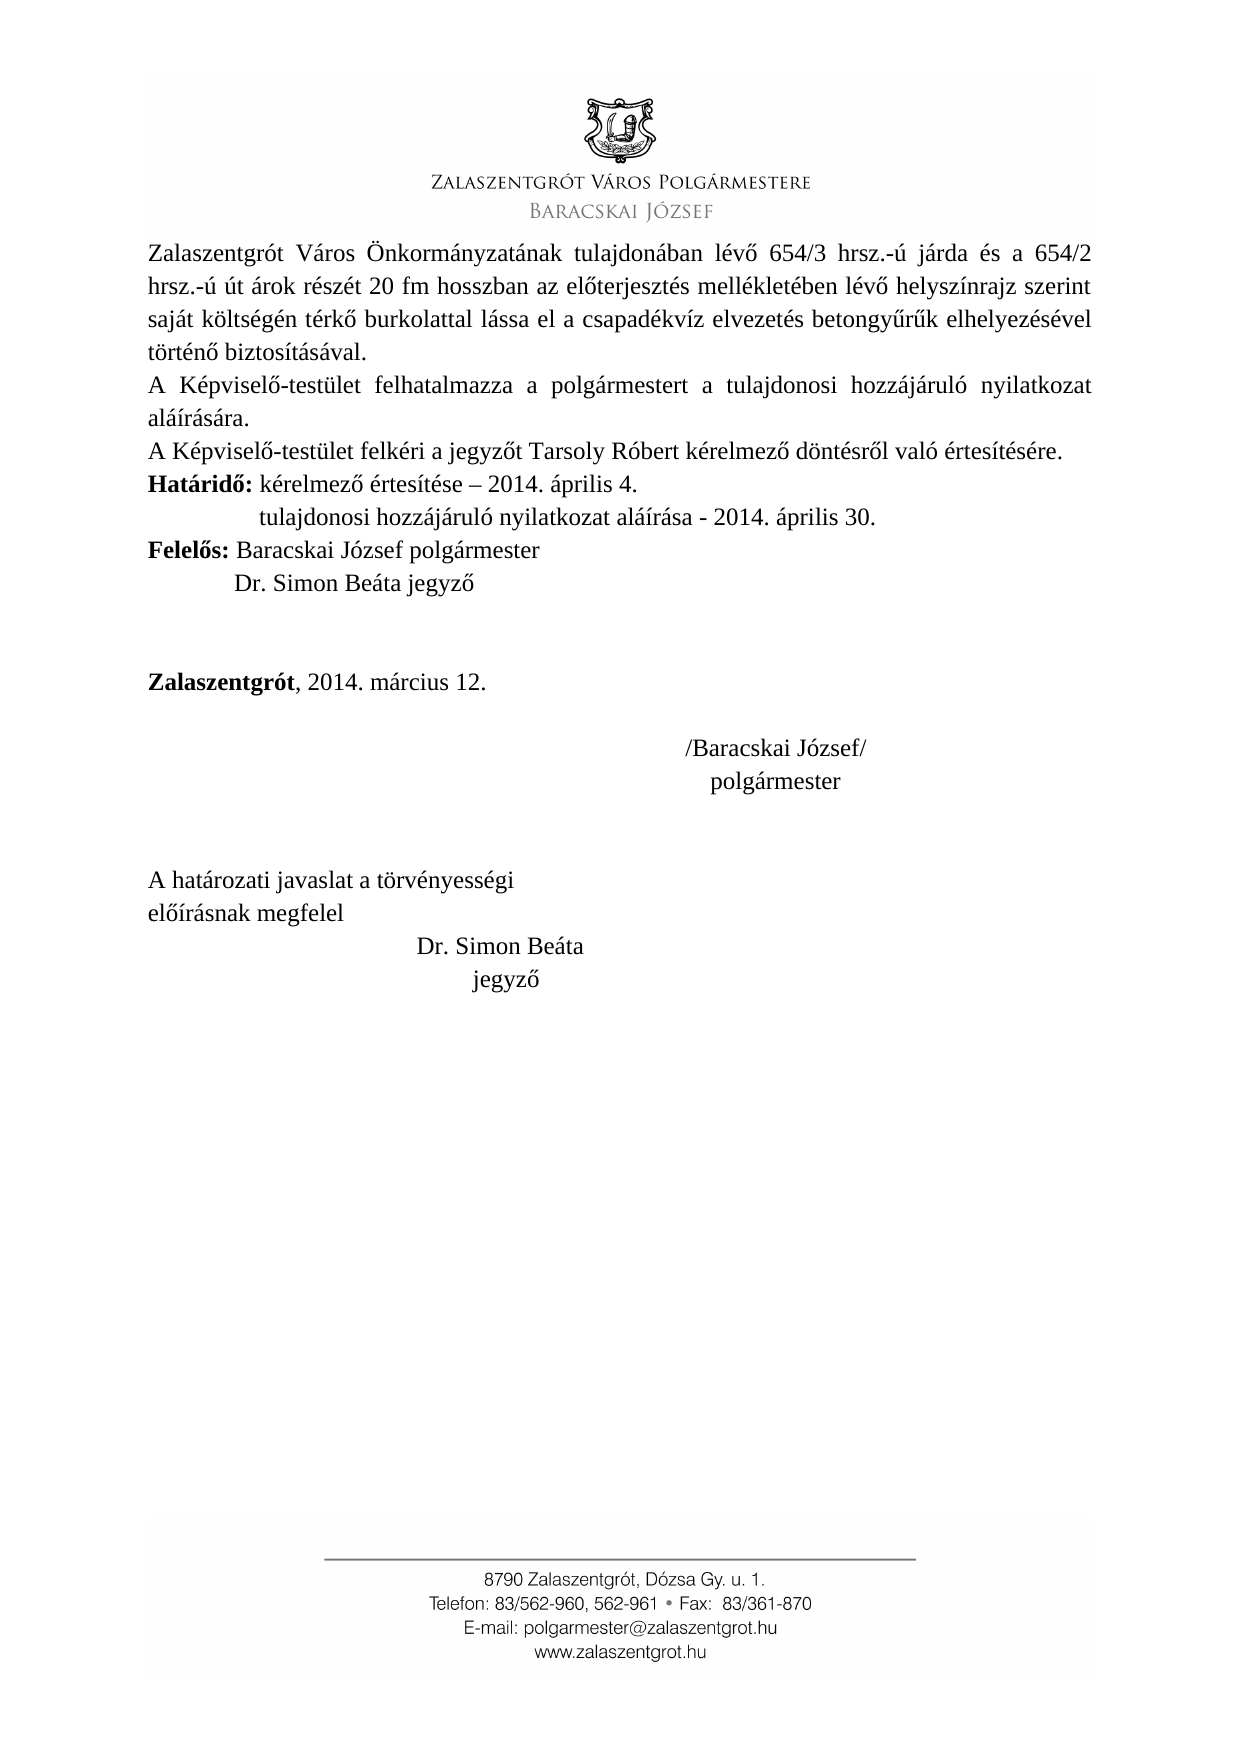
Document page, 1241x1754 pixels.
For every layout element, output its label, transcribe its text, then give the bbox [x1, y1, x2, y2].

text /Baracskai József/ [148, 733, 1093, 762]
text jegyző [148, 964, 1093, 993]
text Felelős: Baracskai József polgármester [148, 535, 1093, 564]
text Határidő: kérelmező értesítése – 2014. április 4. [148, 469, 1093, 498]
text A Képviselő-testület felhatalmazza a polgármestert a tulajdonosi hozzájáruló nyilatkozat aláírására. [148, 370, 1093, 432]
text Dr. Simon Beáta jegyző [221, 568, 1093, 597]
text Dr. Simon Beáta [148, 931, 1093, 960]
text polgármester [148, 766, 1093, 795]
picture [147, 73, 1093, 238]
text A határozati javaslat a törvényességi [148, 865, 1093, 894]
picture [147, 1515, 1093, 1681]
text Zalaszentgrót, 2014. március 12. [148, 667, 1093, 696]
text tulajdonosi hozzájáruló nyilatkozat aláírása - 2014. április 30. [221, 502, 1093, 531]
text előírásnak megfelel [148, 898, 1093, 927]
text A Képviselő-testület felkéri a jegyzőt Tarsoly Róbert kérelmező döntésről való értesítésére. [148, 436, 1093, 465]
